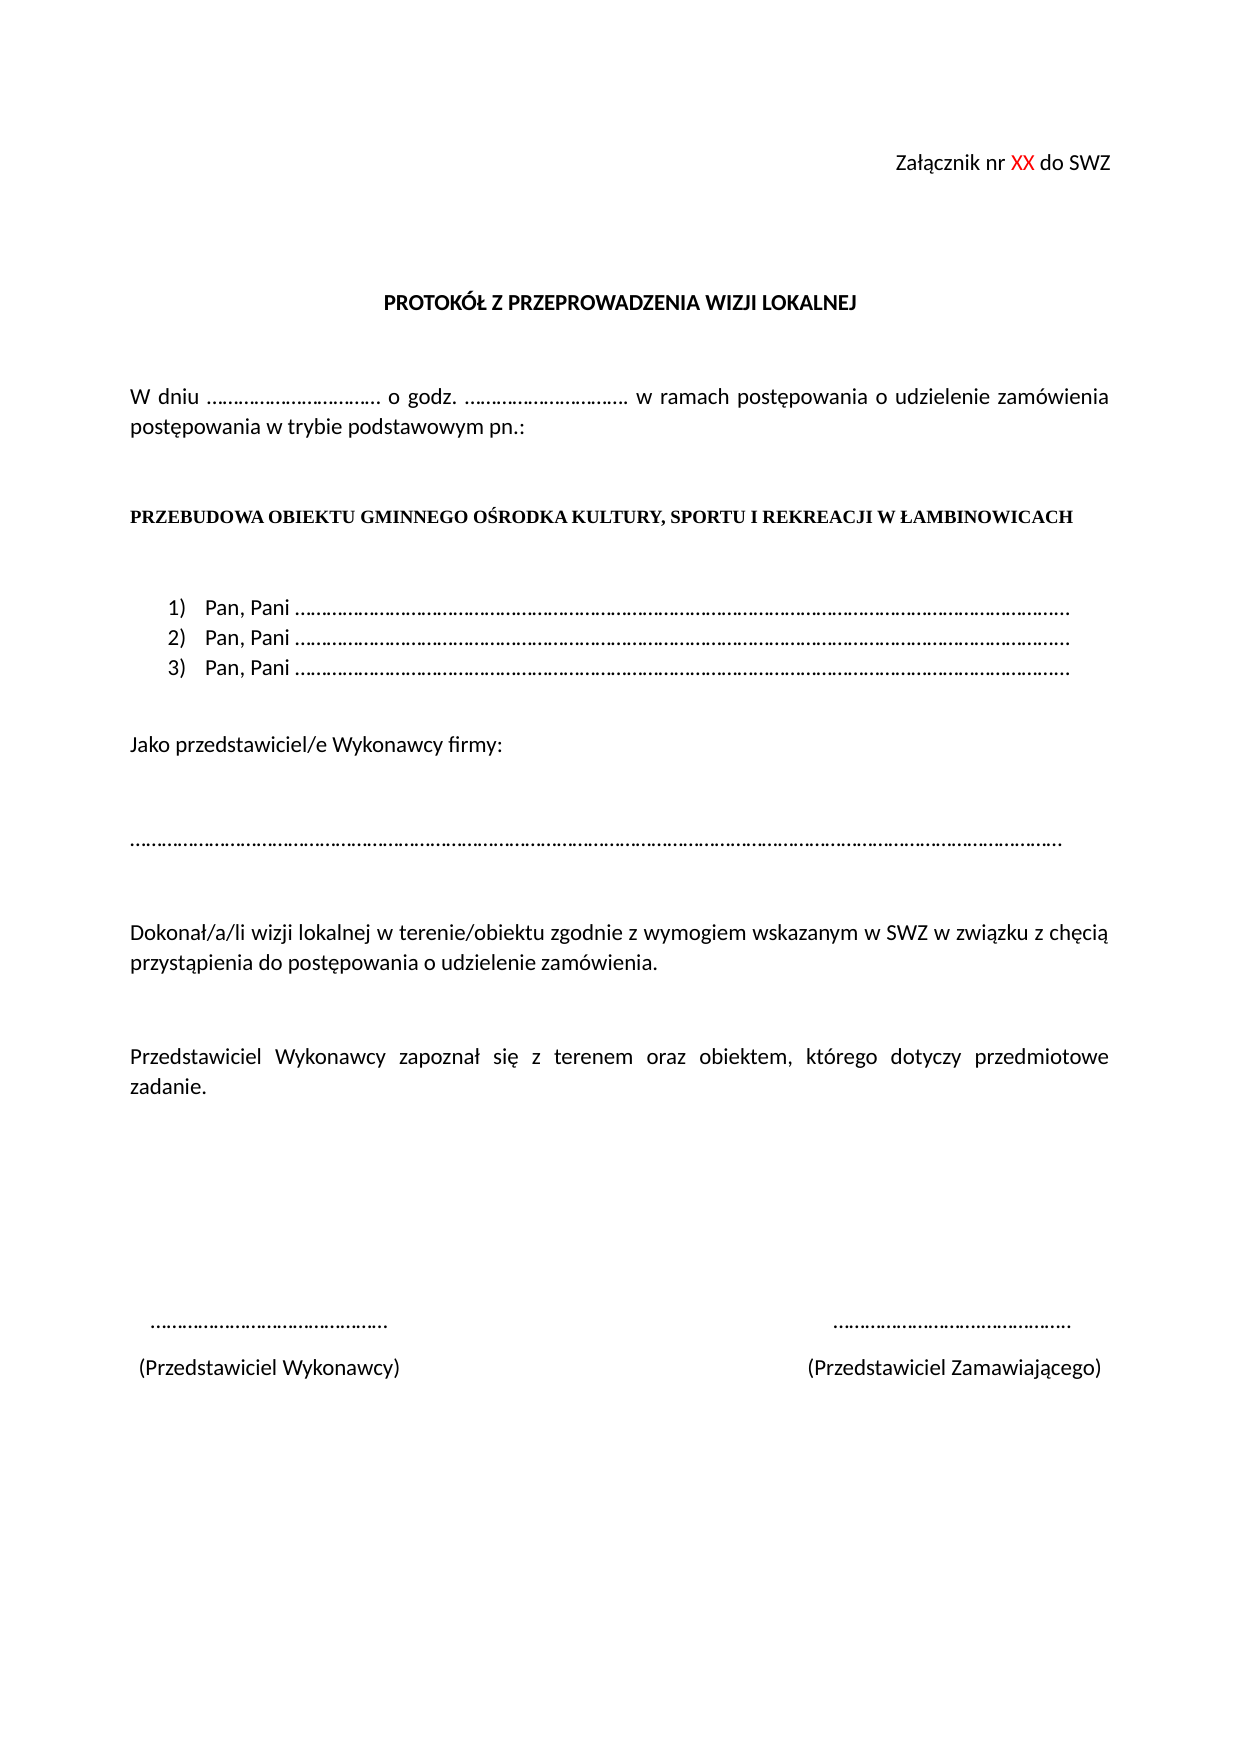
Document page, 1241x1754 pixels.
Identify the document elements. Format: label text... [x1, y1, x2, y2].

text PRZEBUDOWA OBIEKTU GMINNEGO OŚRODKA KULTURY, SPORTU I REKREACJI W ŁAMBINOWICACH [130, 506, 1110, 528]
text …………………………………………………………………………………………………………………………………………………………… [130, 824, 1110, 852]
text PROTOKÓŁ Z PRZEPROWADZENIA WIZJI LOKALNEJ [130, 288, 1110, 316]
text W dniu …………………………… o godz. …………………………. w ramach postępowania o udzielenie zamówienia postępowania w trybie podstawowym pn.: [130, 382, 1110, 440]
text Przedstawiciel Wykonawcy zapoznał się z terenem oraz obiektem, którego dotyczy przedmiotowe zadanie. [130, 1042, 1110, 1100]
text Załącznik nr XX do SWZ [130, 148, 1110, 176]
text ……………………………………… ……………………….…………….. [130, 1306, 1110, 1334]
text (Przedstawiciel Wykonawcy) (Przedstawiciel Zamawiającego) [130, 1353, 1110, 1381]
list Pan, Pani ………………………………………………………………………………………………………………………………... [167, 653, 1110, 681]
text Dokonał/a/li wizji lokalnej w terenie/obiektu zgodnie z wymogiem wskazanym w SWZ w związku z chęcią przystąpienia do postępowania o udzielenie zamówienia. [130, 918, 1110, 976]
text Jako przedstawiciel/e Wykonawcy firmy: [130, 730, 1110, 758]
list Pan, Pani ………………………………………………………………………………………………………………………………... [167, 623, 1110, 651]
list Pan, Pani ………………………………………………………………………………………………………………………………... [167, 593, 1110, 621]
